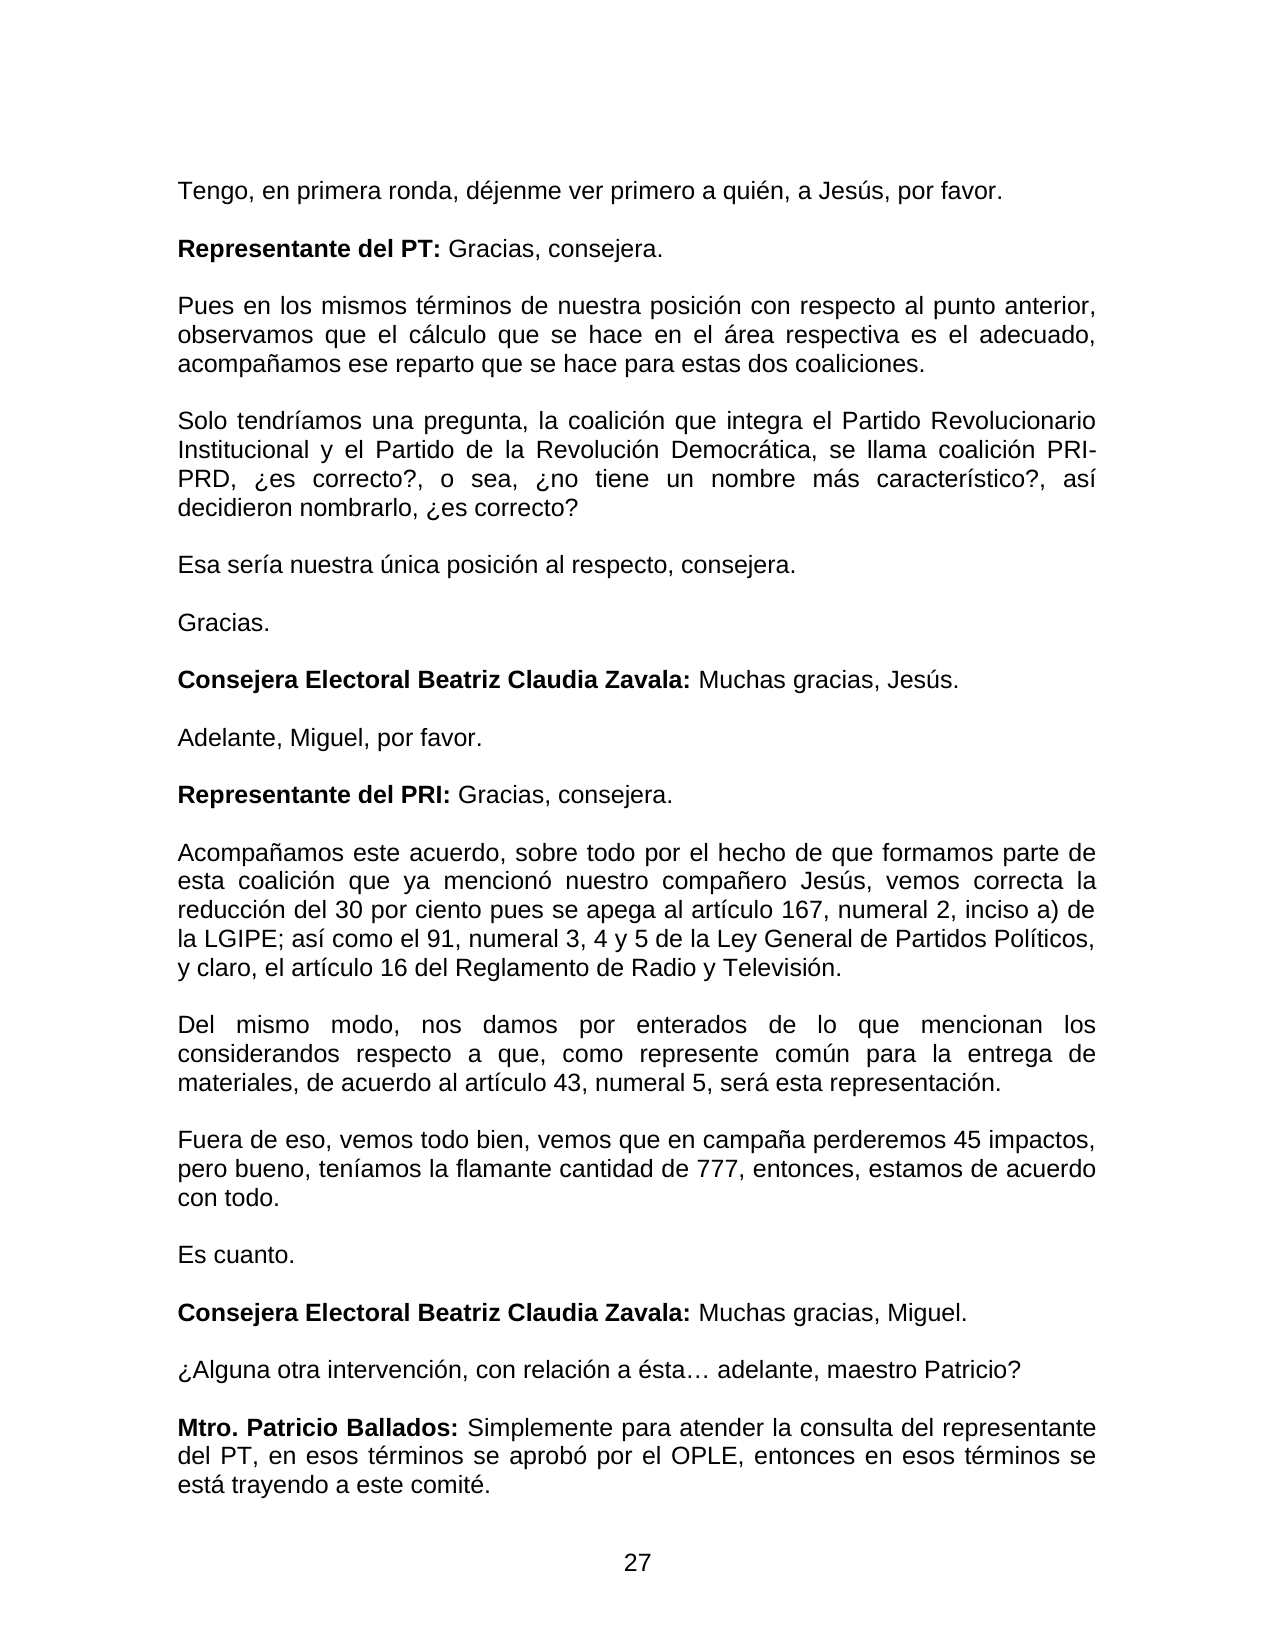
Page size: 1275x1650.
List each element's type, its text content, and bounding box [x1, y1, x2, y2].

text Tengo, en primera ronda, déjenme ver primero a quién, a Jesús, por favor. [177, 176, 1098, 205]
text Consejera Electoral Beatriz Claudia Zavala: Muchas gracias, Jesús. [177, 665, 1098, 694]
text Es cuanto. [177, 1240, 1098, 1269]
text Esa sería nuestra única posición al respecto, consejera. [177, 550, 1098, 579]
text Fuera de eso, vemos todo bien, vemos que en campaña perderemos 45 impactos, pero bueno, teníamos la flamante cantidad de 777, entonces, estamos de acuerdo con todo. [177, 1125, 1098, 1211]
text Acompañamos este acuerdo, sobre todo por el hecho de que formamos parte de esta coalición que ya mencionó nuestro compañero Jesús, vemos correcta la reducción del 30 por ciento pues se apega al artículo 167, numeral 2, inciso a) de la LGIPE; así como el 91, numeral 3, 4 y 5 de la Ley General de Partidos Políticos, y claro, el artículo 16 del Reglamento de Radio y Televisión. [177, 838, 1098, 981]
text Adelante, Miguel, por favor. [177, 723, 1098, 751]
text Representante del PT: Gracias, consejera. [177, 234, 1098, 263]
text Mtro. Patricio Ballados: Simplemente para atender la consulta del representante del PT, en esos términos se aprobó por el OPLE, entonces en esos términos se está trayendo a este comité. [177, 1413, 1098, 1499]
text Pues en los mismos términos de nuestra posición con respecto al punto anterior, observamos que el cálculo que se hace en el área respectiva es el adecuado, acompañamos ese reparto que se hace para estas dos coaliciones. [177, 291, 1098, 378]
text Representante del PRI: Gracias, consejera. [177, 780, 1098, 809]
text Gracias. [177, 608, 1098, 636]
text ¿Alguna otra intervención, con relación a ésta… adelante, maestro Patricio? [177, 1355, 1098, 1384]
text Consejera Electoral Beatriz Claudia Zavala: Muchas gracias, Miguel. [177, 1298, 1098, 1326]
text Del mismo modo, nos damos por enterados de lo que mencionan los considerandos respecto a que, como represente común para la entrega de materiales, de acuerdo al artículo 43, numeral 5, será esta representación. [177, 1010, 1098, 1096]
text Solo tendríamos una pregunta, la coalición que integra el Partido Revolucionario Institucional y el Partido de la Revolución Democrática, se llama coalición PRI-PRD, ¿es correcto?, o sea, ¿no tiene un nombre más característico?, así decidieron nombrarlo, ¿es correcto? [177, 406, 1098, 521]
